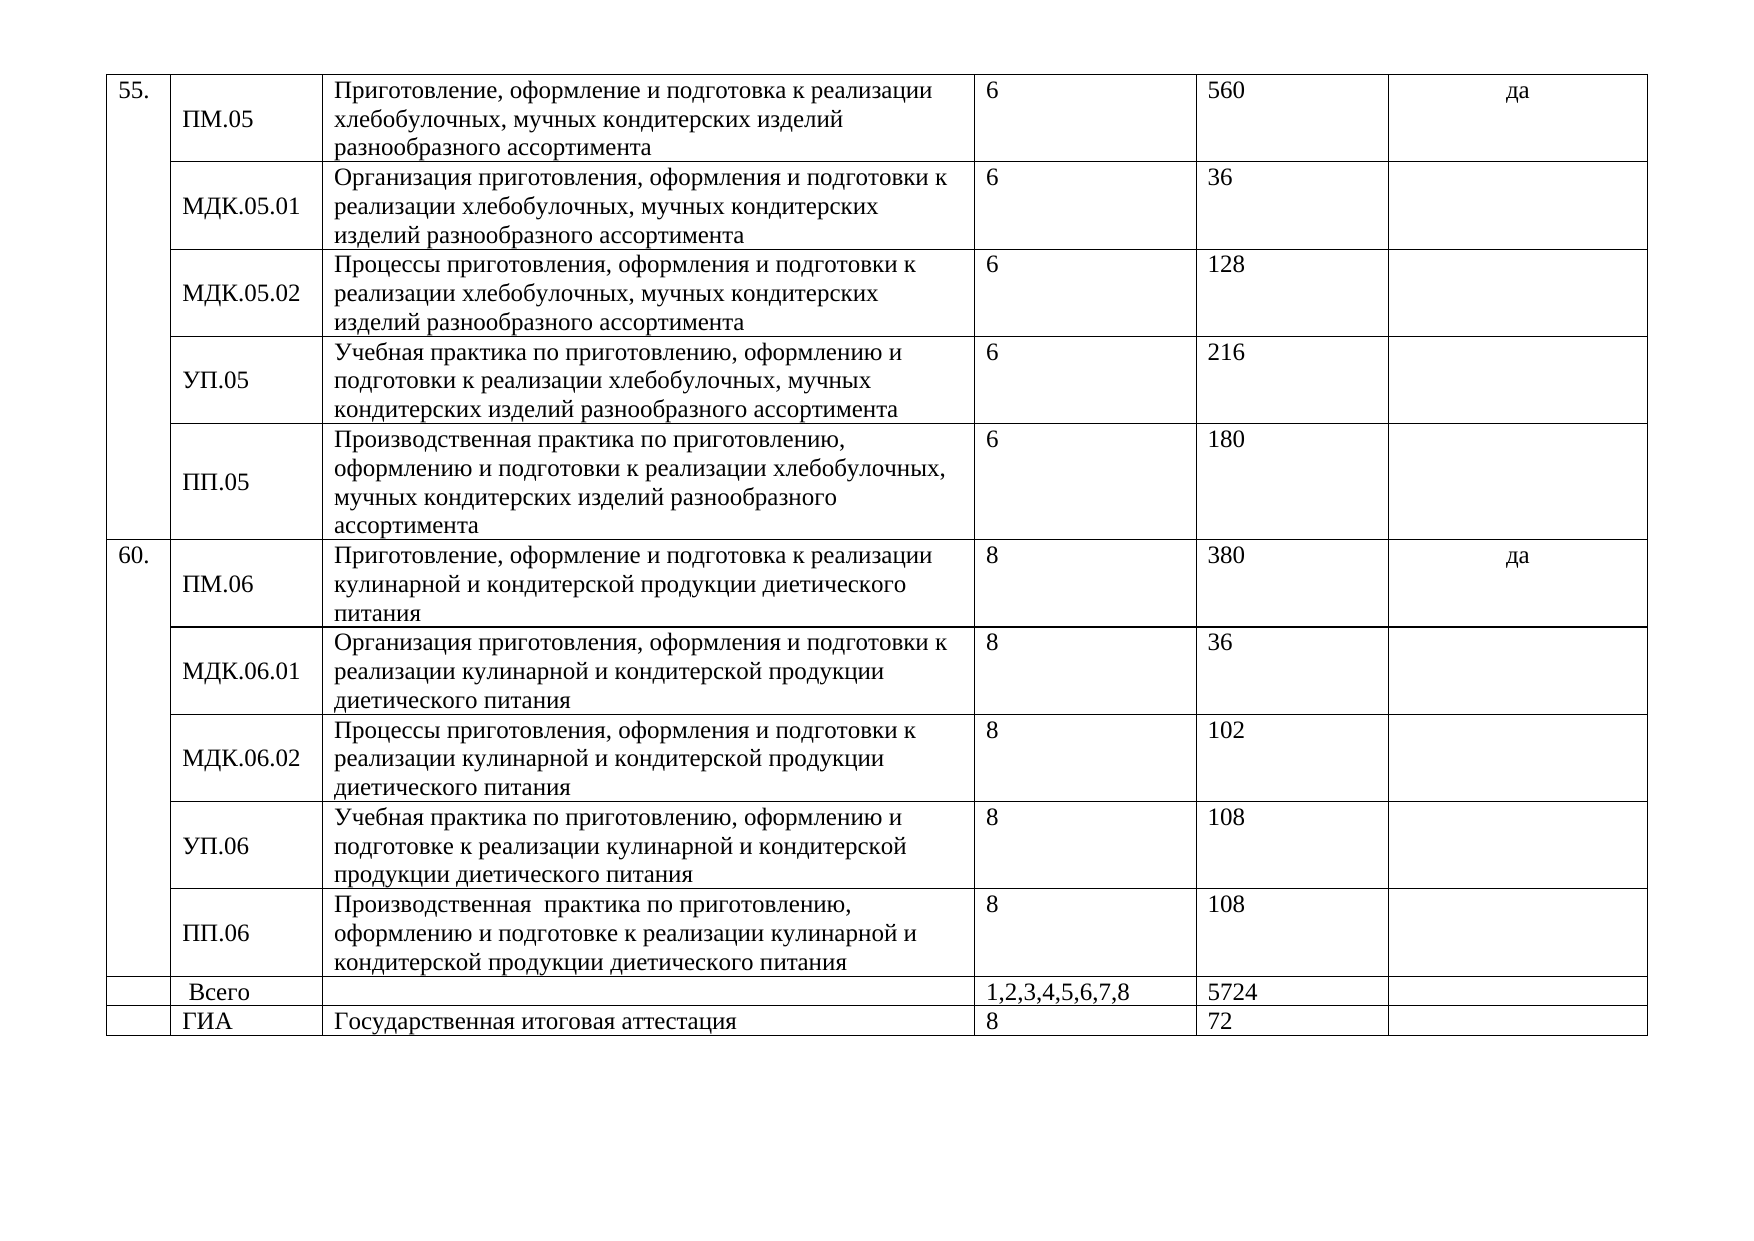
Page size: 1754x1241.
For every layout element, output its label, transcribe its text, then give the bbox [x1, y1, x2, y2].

table_cell ПП.06 [171, 889, 322, 976]
table_cell 128 [1197, 250, 1388, 336]
table_cell [1389, 337, 1647, 423]
table_cell 36 [1197, 628, 1388, 714]
table_cell Государственная итоговая аттестация [323, 1006, 974, 1035]
table_cell 108 [1197, 802, 1388, 888]
table_cell 216 [1197, 337, 1388, 423]
table_cell Производственная практика по приготовлению, оформлению и подготовки к реализации хлебобулочных, мучных кондитерских изделий разнообразного ассортимента [323, 424, 974, 539]
table_cell 8 [975, 889, 1196, 976]
table_cell Процессы приготовления, оформления и подготовки к реализации кулинарной и кондитерской продукции диетического питания [323, 715, 974, 801]
table_cell 5724 [1197, 977, 1388, 1005]
table_cell [1389, 424, 1647, 539]
table_cell 6 [975, 162, 1196, 248]
table_cell ПМ.05 [171, 75, 322, 161]
table_cell 560 [1197, 75, 1388, 161]
table_cell Организация приготовления, оформления и подготовки к реализации хлебобулочных, мучных кондитерских изделий разнообразного ассортимента [323, 162, 974, 248]
table_cell Приготовление, оформление и подготовка к реализации кулинарной и кондитерской продукции диетического питания [323, 540, 974, 626]
table_cell 1,2,3,4,5,6,7,8 [975, 977, 1196, 1005]
table_cell УП.05 [171, 337, 322, 423]
table_cell МДК.06.02 [171, 715, 322, 801]
table_cell [1389, 628, 1647, 714]
table_cell 8 [975, 1006, 1196, 1035]
table_cell ПП.05 [171, 424, 322, 539]
table_cell Приготовление, оформление и подготовка к реализации хлебобулочных, мучных кондитерских изделий разнообразного ассортимента [323, 75, 974, 161]
table_cell [107, 1006, 170, 1035]
table_cell [1389, 715, 1647, 801]
table_cell [1389, 1006, 1647, 1035]
table_cell [1389, 162, 1647, 248]
table_cell 6 [975, 337, 1196, 423]
table_cell 36 [1197, 162, 1388, 248]
table_cell [1389, 977, 1647, 1005]
table_cell 8 [975, 628, 1196, 714]
table_cell 180 [1197, 424, 1388, 539]
table_cell Учебная практика по приготовлению, оформлению и подготовки к реализации хлебобулочных, мучных кондитерских изделий разнообразного ассортимента [323, 337, 974, 423]
table_cell [323, 977, 974, 1005]
table_cell [1389, 250, 1647, 336]
table_cell 8 [975, 715, 1196, 801]
table_cell ПМ.06 [171, 540, 322, 626]
table_cell 6 [975, 424, 1196, 539]
table_cell Производственная практика по приготовлению, оформлению и подготовке к реализации кулинарной и кондитерской продукции диетического питания [323, 889, 974, 976]
table_cell Процессы приготовления, оформления и подготовки к реализации хлебобулочных, мучных кондитерских изделий разнообразного ассортимента [323, 250, 974, 336]
table_cell да [1389, 540, 1647, 626]
table_cell МДК.06.01 [171, 628, 322, 714]
table_cell [1389, 802, 1647, 888]
table_cell 8 [975, 802, 1196, 888]
table_cell ГИА [171, 1006, 322, 1035]
table_cell 6 [975, 75, 1196, 161]
table_cell 72 [1197, 1006, 1388, 1035]
table_cell Организация приготовления, оформления и подготовки к реализации кулинарной и кондитерской продукции диетического питания [323, 628, 974, 714]
table_cell Учебная практика по приготовлению, оформлению и подготовке к реализации кулинарной и кондитерской продукции диетического питания [323, 802, 974, 888]
table_cell [1389, 889, 1647, 976]
table_cell [107, 75, 170, 539]
table_cell УП.06 [171, 802, 322, 888]
table_cell 108 [1197, 889, 1388, 976]
table_cell Всего [171, 977, 322, 1005]
table_cell 102 [1197, 715, 1388, 801]
table_cell 380 [1197, 540, 1388, 626]
table_cell да [1389, 75, 1647, 161]
table_cell МДК.05.01 [171, 162, 322, 248]
table_cell 8 [975, 540, 1196, 626]
table_cell [107, 540, 170, 976]
table_cell 6 [975, 250, 1196, 336]
table_cell [107, 977, 170, 1005]
table_cell МДК.05.02 [171, 250, 322, 336]
